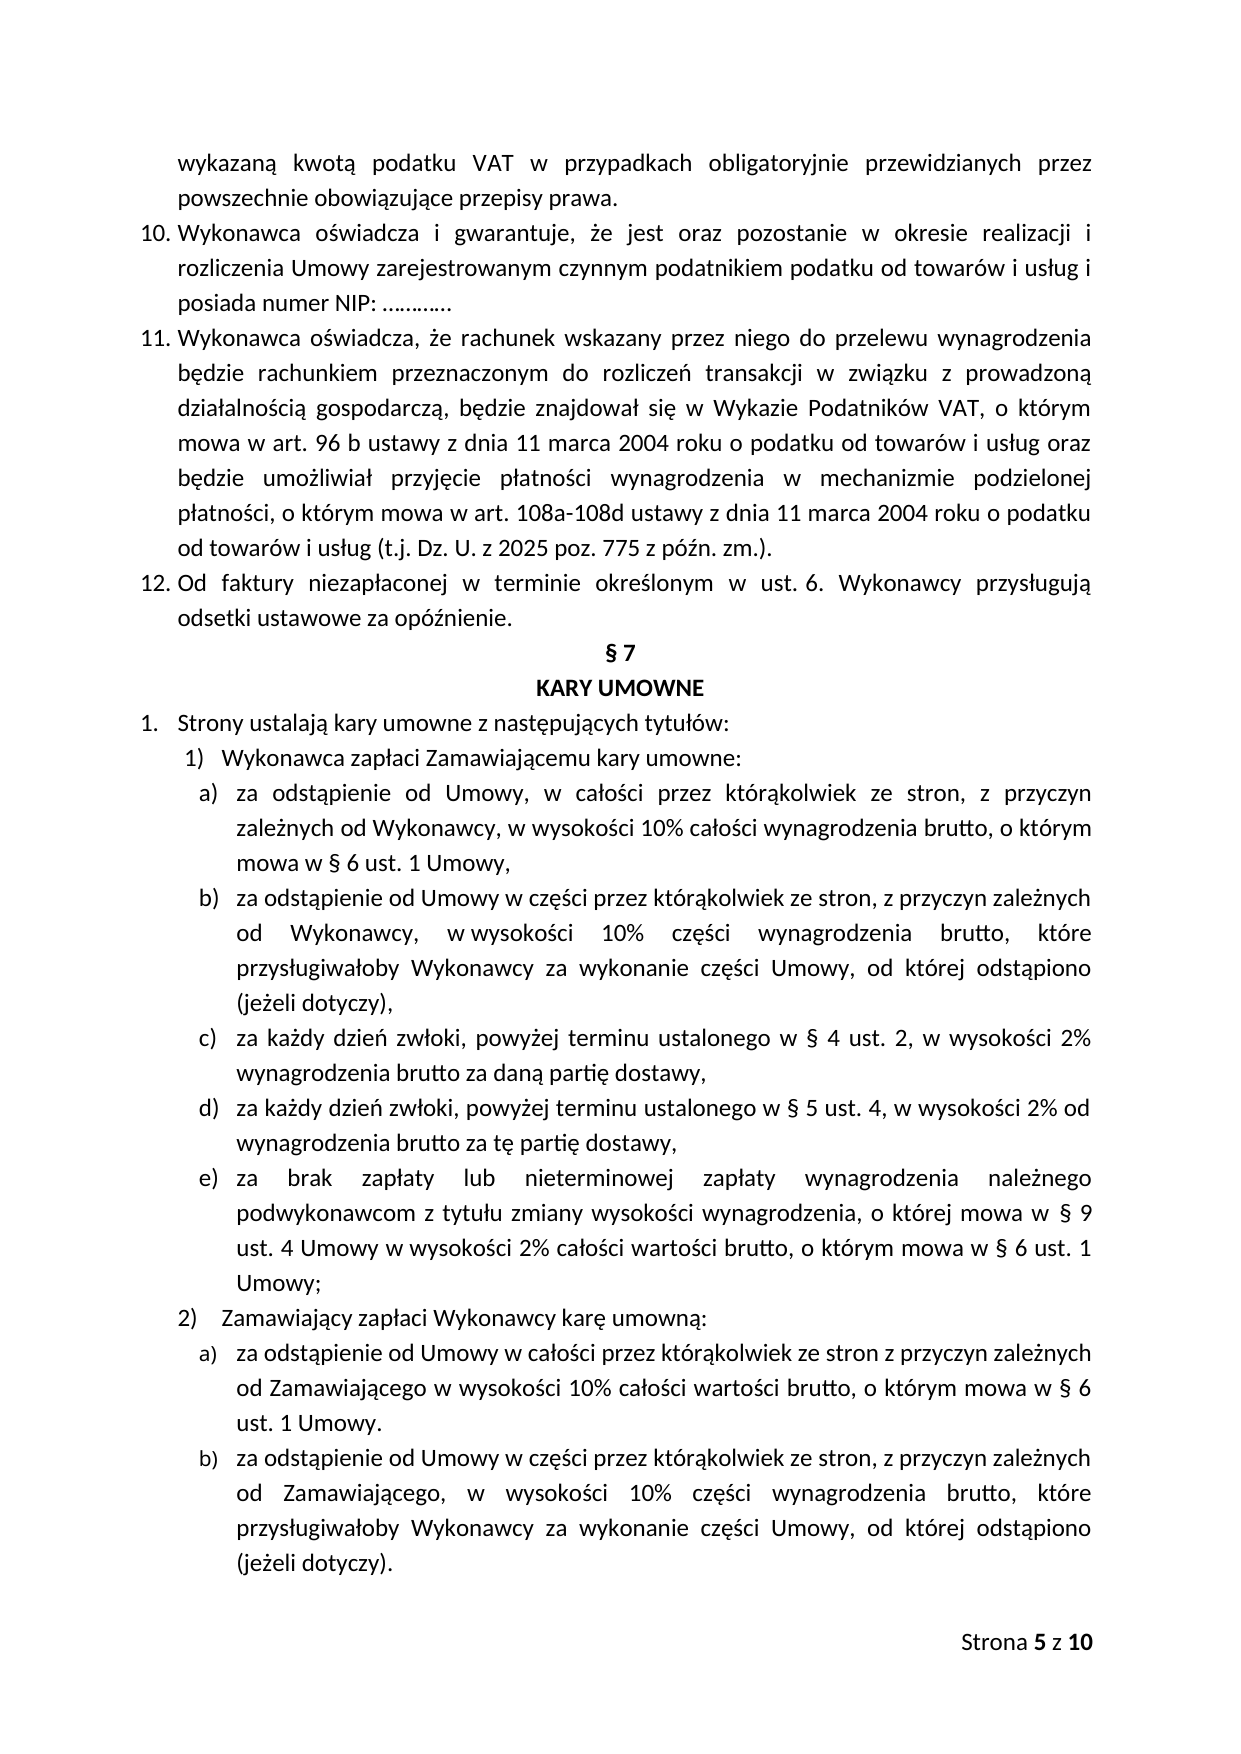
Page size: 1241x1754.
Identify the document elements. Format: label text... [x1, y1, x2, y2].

list Wykonawca oświadcza i gwarantuje, że jest oraz pozostanie w okresie realizacji i rozliczenia Umowy zarejestrowanym czynnym podatnikiem podatku od towarów i usług i posiada numer NIP: ………… [140, 218, 1093, 318]
list za odstąpienie od Umowy w części przez którąkolwiek ze stron, z przyczyn zależnych od Zamawiającego, w wysokości 10% części wynagrodzenia brutto, które przysługiwałoby Wykonawcy za wykonanie części Umowy, od której odstąpiono (jeżeli dotyczy). [199, 1443, 1093, 1578]
text § 7 KARY UMOWNE [148, 638, 1093, 703]
list za każdy dzień zwłoki, powyżej terminu ustalonego w § 4 ust. 2, w wysokości 2% wynagrodzenia brutto za daną partię dostawy, [199, 1023, 1093, 1088]
list Strony ustalają kary umowne z następujących tytułów: [140, 708, 1093, 738]
list Wykonawca zapłaci Zamawiającemu kary umowne: [184, 743, 1093, 773]
list za każdy dzień zwłoki, powyżej terminu ustalonego w § 5 ust. 4, w wysokości 2% od wynagrodzenia brutto za tę partię dostawy, [199, 1093, 1093, 1158]
list za odstąpienie od Umowy, w całości przez którąkolwiek ze stron, z przyczyn zależnych od Wykonawcy, w wysokości 10% całości wynagrodzenia brutto, o którym mowa w § 6 ust. 1 Umowy, [199, 778, 1093, 878]
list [140, 148, 1093, 213]
list za odstąpienie od Umowy w całości przez którąkolwiek ze stron z przyczyn zależnych od Zamawiającego w wysokości 10% całości wartości brutto, o którym mowa w § 6 ust. 1 Umowy. [199, 1338, 1093, 1438]
list Od faktury niezapłaconej w terminie określonym w ust. 6. Wykonawcy przysługują odsetki ustawowe za opóźnienie. [140, 568, 1093, 633]
list Zamawiający zapłaci Wykonawcy karę umowną: [177, 1303, 1093, 1333]
list za odstąpienie od Umowy w części przez którąkolwiek ze stron, z przyczyn zależnych od Wykonawcy, w wysokości 10% części wynagrodzenia brutto, które przysługiwałoby Wykonawcy za wykonanie części Umowy, od której odstąpiono (jeżeli dotyczy), [199, 883, 1093, 1018]
list Wykonawca oświadcza, że rachunek wskazany przez niego do przelewu wynagrodzenia będzie rachunkiem przeznaczonym do rozliczeń transakcji w związku z prowadzoną działalnością gospodarczą, będzie znajdował się w Wykazie Podatników VAT, o którym mowa w art. 96 b ustawy z dnia 11 marca 2004 roku o podatku od towarów i usług oraz będzie umożliwiał przyjęcie płatności wynagrodzenia w mechanizmie podzielonej płatności, o którym mowa w art. 108a-108d ustawy z dnia 11 marca 2004 roku o podatku od towarów i usług (t.j. Dz. U. z 2025 poz. 775 z późn. zm.). [140, 323, 1093, 563]
list za brak zapłaty lub nieterminowej zapłaty wynagrodzenia należnego podwykonawcom z tytułu zmiany wysokości wynagrodzenia, o której mowa w § 9 ust. 4 Umowy w wysokości 2% całości wartości brutto, o którym mowa w § 6 ust. 1 Umowy; [199, 1163, 1093, 1298]
